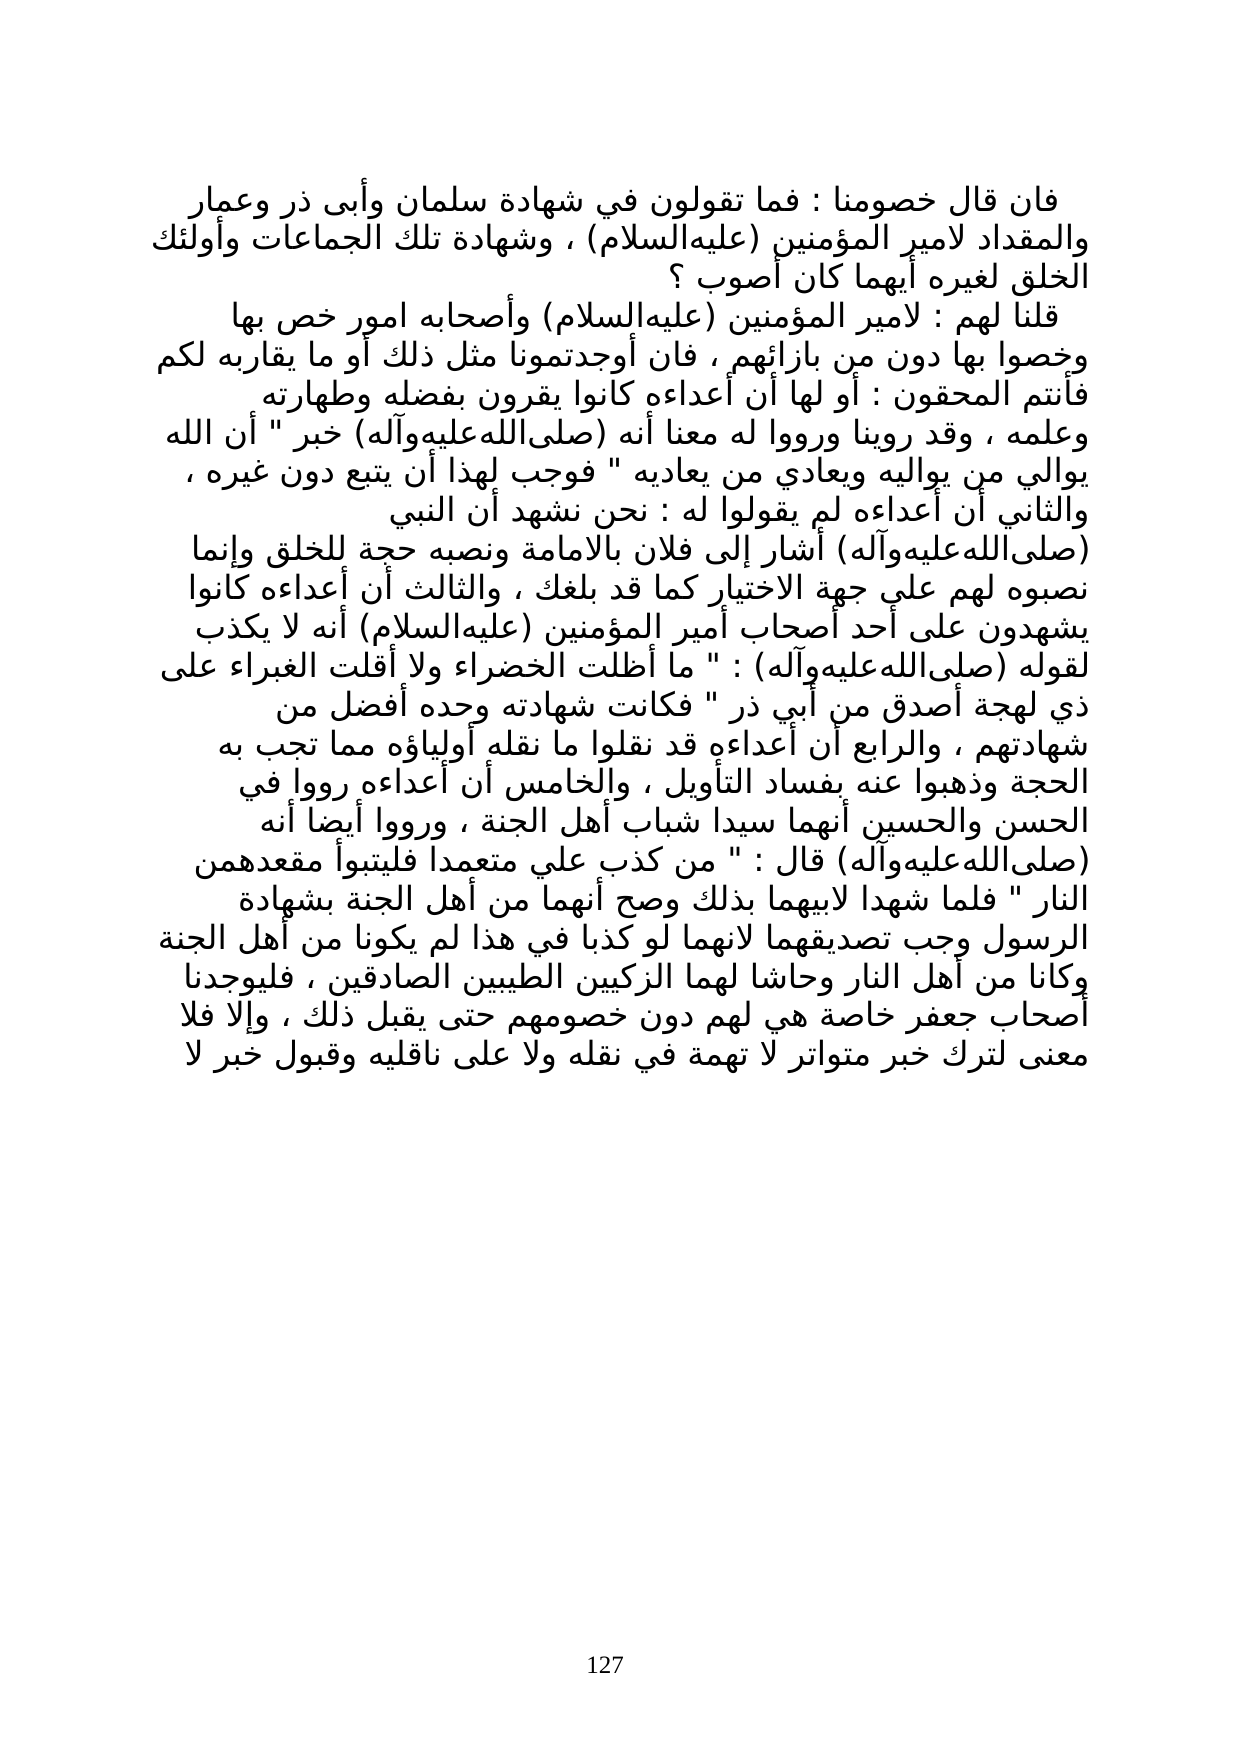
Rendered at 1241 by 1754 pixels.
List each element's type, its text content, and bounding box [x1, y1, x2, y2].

text فان قال خصومنا : فما تقولون في شهادة سلمان وأبى ذر وعمار والمقداد لامير المؤمنين (عليه‌السلام) ، وشهادة تلك الجماعات وأولئك الخلق لغيره أيهما كان أصوب ؟ [150, 180, 1090, 297]
text قلنا لهم : لامير المؤمنين (عليه‌السلام) وأصحابه امور خص بها وخصوا بها دون من بازائهم ، فان أوجدتمونا مثل ذلك أو ما يقاربه لكم فأنتم المحقون : أو لها أن أعداءه كانوا يقرون بفضله وطهارته وعلمه ، وقد روينا ورووا له معنا أنه (صلى‌الله‌عليه‌وآله) خبر " أن الله يوالي من يواليه ويعادي من يعاديه " فوجب لهذا أن يتبع دون غيره ، والثاني أن أعداءه لم يقولوا له : نحن نشهد أن النبي (صلى‌الله‌عليه‌وآله) أشار إلى فلان بالامامة ونصبه حجة للخلق وإنما نصبوه لهم على جهة الاختيار كما قد بلغك ، والثالث أن أعداءه كانوا يشهدون على أحد أصحاب أمير المؤمنين (عليه‌السلام) أنه لا يكذب لقوله (صلى‌الله‌عليه‌وآله) : " ما أظلت الخضراء ولا أقلت الغبراء على ذي لهجة أصدق من أبي ذر " فكانت شهادته وحده أفضل من شهادتهم ، والرابع أن أعداءه قد نقلوا ما نقله أولياؤه مما تجب به الحجة وذهبوا عنه بفساد التأويل ، والخامس أن أعداءه رووا في الحسن والحسين أنهما سيدا شباب أهل الجنة ، ورووا أيضا أنه (صلى‌الله‌عليه‌وآله) قال : " من كذب علي متعمدا فليتبوأ مقعدهمن النار " فلما شهدا لابيهما بذلك وصح أنهما من أهل الجنة بشهادة الرسول وجب تصديقهما لانهما لو كذبا في هذا لم يكونا من أهل الجنة وكانا من أهل النار وحاشا لهما الزكيين الطيبين الصادقين ، فليوجدنا أصحاب جعفر خاصة هي لهم دون خصومهم حتى يقبل ذلك ، وإلا فلا معنى لترك خبر متواتر لا تهمة في نقله ولا على ناقليه وقبول خبر لا [150, 297, 1090, 1074]
